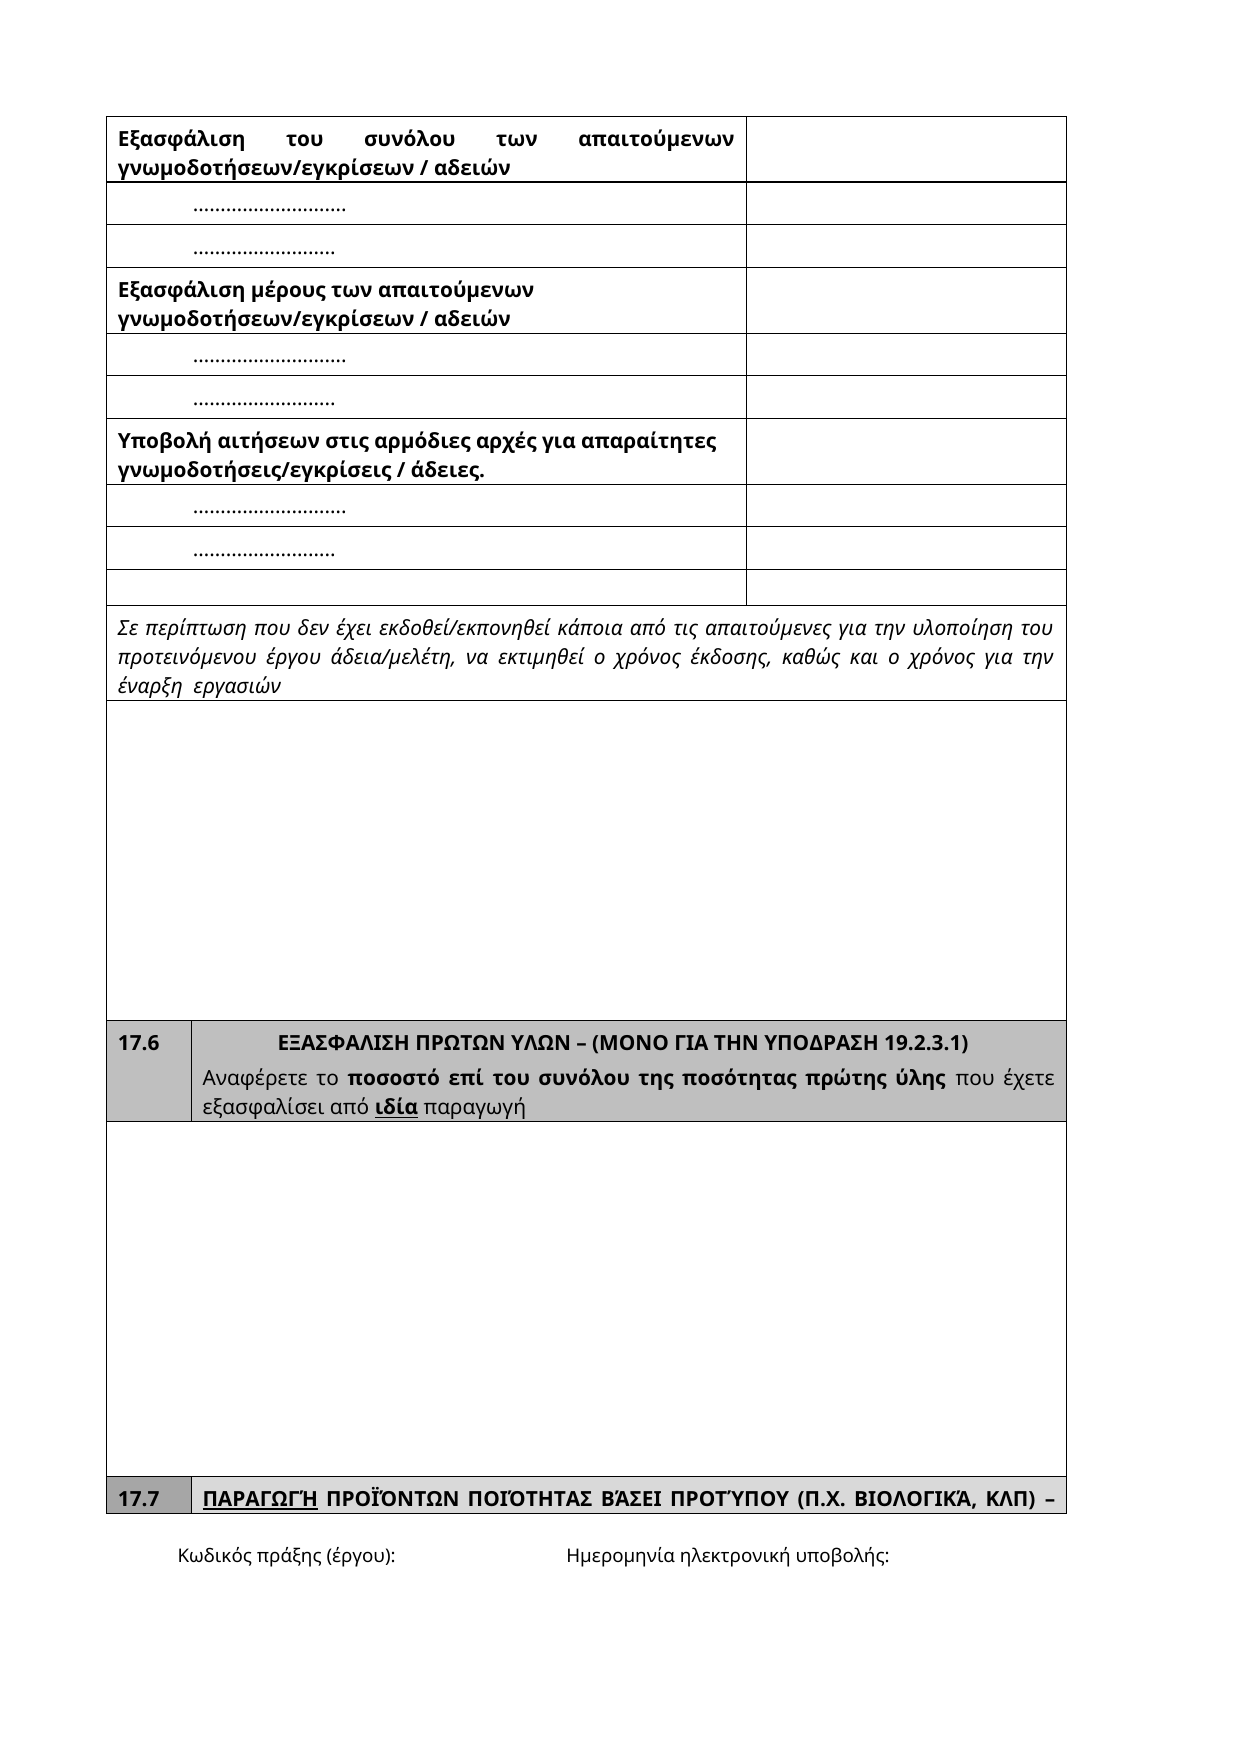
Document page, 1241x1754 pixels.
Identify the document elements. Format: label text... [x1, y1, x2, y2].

table_cell [747, 485, 1066, 526]
table_cell ………………………. [107, 334, 746, 375]
table_cell ………………………. [107, 485, 746, 526]
table_cell [747, 268, 1066, 332]
table_cell [107, 701, 1066, 1020]
table_cell …………………….. [107, 527, 746, 569]
table_cell [747, 334, 1066, 375]
table_cell …………………….. [107, 376, 746, 418]
table_cell [747, 225, 1066, 267]
table_cell [747, 183, 1066, 224]
table_cell [747, 570, 1066, 605]
table_cell Εξασφάλιση μέρους των απαιτούμενων γνωμοδοτήσεων/εγκρίσεων / αδειών [107, 268, 746, 332]
table_cell [107, 1122, 1066, 1476]
table_cell 17.7 [107, 1477, 191, 1513]
table_cell [747, 419, 1066, 483]
table_cell Εξασφάλιση του συνόλου των απαιτούμενων γνωμοδοτήσεων/εγκρίσεων / αδειών [107, 117, 746, 181]
table_cell [107, 570, 746, 605]
table_cell Σε περίπτωση που δεν έχει εκδοθεί/εκπονηθεί κάποια από τις απαιτούμενες για την υλοποίηση του προτεινόμενου έργου άδεια/μελέτη, να εκτιμηθεί ο χρόνος έκδοσης, καθώς και ο χρόνος για την έναρξη εργασιών [107, 606, 1066, 700]
table_cell …………………….. [107, 225, 746, 267]
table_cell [192, 1477, 1066, 1513]
table_cell [747, 527, 1066, 569]
table_cell [747, 117, 1066, 181]
table_cell ………………………. [107, 183, 746, 224]
table_cell [747, 376, 1066, 418]
table_cell Υποβολή αιτήσεων στις αρμόδιες αρχές για απαραίτητες γνωμοδοτήσεις/εγκρίσεις / άδειες. [107, 419, 746, 483]
table_cell ΕΞΑΣΦΑΛΙΣΗ ΠΡΩΤΩΝ ΥΛΩΝ – (ΜΟΝΟ ΓΙΑ ΤΗΝ ΥΠΟΔΡΑΣΗ 19.2.3.1) Αναφέρετε το ποσοστό επί του συνόλου της ποσότητας πρώτης ύλης που έχετε εξασφαλίσει από ιδία παραγωγή [192, 1021, 1066, 1121]
table_cell 17.6 [107, 1021, 191, 1121]
